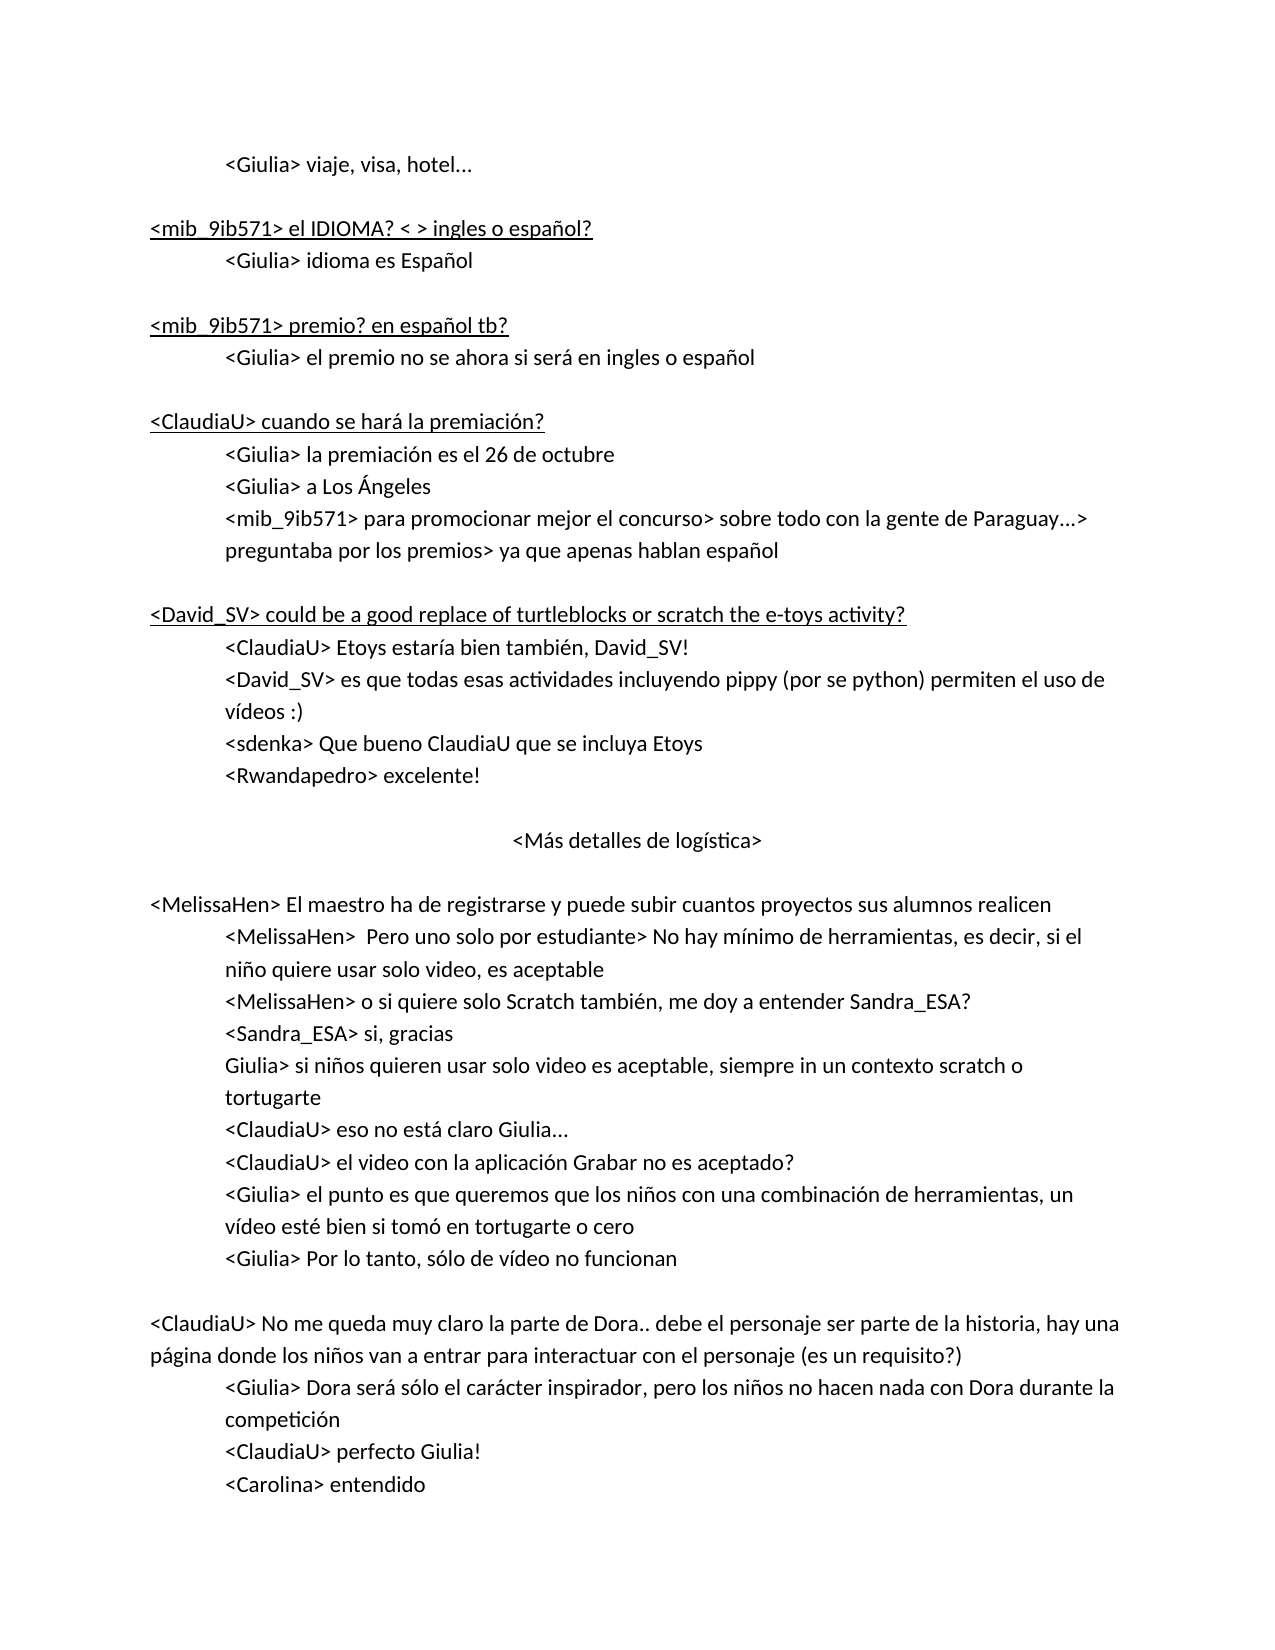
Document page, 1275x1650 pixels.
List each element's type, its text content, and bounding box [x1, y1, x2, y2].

text <Más detalles de logística> [150, 826, 1125, 854]
text <David_SV> could be a good replace of turtleblocks or scratch the e-toys activity? [150, 601, 1125, 629]
text <mib_9ib571> el IDIOMA? < > ingles o español? [150, 214, 1125, 242]
text <Sandra_ESA> si, gracias [150, 1019, 1125, 1047]
text <Carolina> entendido [150, 1470, 1125, 1498]
text <sdenka> Que bueno ClaudiaU que se incluya Etoys [150, 729, 1125, 757]
text <Giulia> idioma es Español [150, 247, 1125, 274]
text <Rwandapedro> excelente! [150, 762, 1125, 789]
text <Giulia> viaje, visa, hotel... [150, 150, 1125, 178]
text <mib_9ib571> premio? en español tb? [150, 311, 1125, 339]
text <Giulia> Dora será sólo el carácter inspirador, pero los niños no hacen nada con Dora durante la competición [225, 1373, 1125, 1433]
text <ClaudiaU> Etoys estaría bien también, David_SV! [150, 633, 1125, 661]
text Giulia> si niños quieren usar solo video es aceptable, siempre in un contexto scratch o tortugarte [225, 1051, 1125, 1111]
text <ClaudiaU> cuando se hará la premiación? [150, 407, 1125, 436]
text <ClaudiaU> el video con la aplicación Grabar no es aceptado? [225, 1148, 1125, 1176]
text <Giulia> la premiación es el 26 de octubre [225, 440, 1125, 468]
text <Giulia> Por lo tanto, sólo de vídeo no funcionan [150, 1244, 1125, 1272]
text <David_SV> es que todas esas actividades incluyendo pippy (por se python) permiten el uso de vídeos :) [225, 665, 1125, 725]
text <Giulia> el premio no se ahora si será en ingles o español [150, 343, 1125, 371]
text <MelissaHen> o si quiere solo Scratch también, me doy a entender Sandra_ESA? [150, 987, 1125, 1015]
text <Giulia> el punto es que queremos que los niños con una combinación de herramientas, un vídeo esté bien si tomó en tortugarte o cero [225, 1180, 1125, 1240]
text <ClaudiaU> eso no está claro Giulia... [225, 1116, 1125, 1144]
text <Giulia> a Los Ángeles [225, 472, 1125, 500]
text <MelissaHen> El maestro ha de registrarse y puede subir cuantos proyectos sus alumnos realicen [150, 890, 1125, 918]
text <ClaudiaU> perfecto Giulia! [150, 1437, 1125, 1466]
text <ClaudiaU> No me queda muy claro la parte de Dora.. debe el personaje ser parte de la historia, hay una página donde los niños van a entrar para interactuar con el personaje (es un requisito?) [150, 1309, 1125, 1369]
text <MelissaHen> Pero uno solo por estudiante> No hay mínimo de herramientas, es decir, si el niño quiere usar solo video, es aceptable [225, 922, 1125, 983]
text <mib_9ib571> para promocionar mejor el concurso> sobre todo con la gente de Paraguay...> preguntaba por los premios> ya que apenas hablan español [225, 504, 1125, 564]
